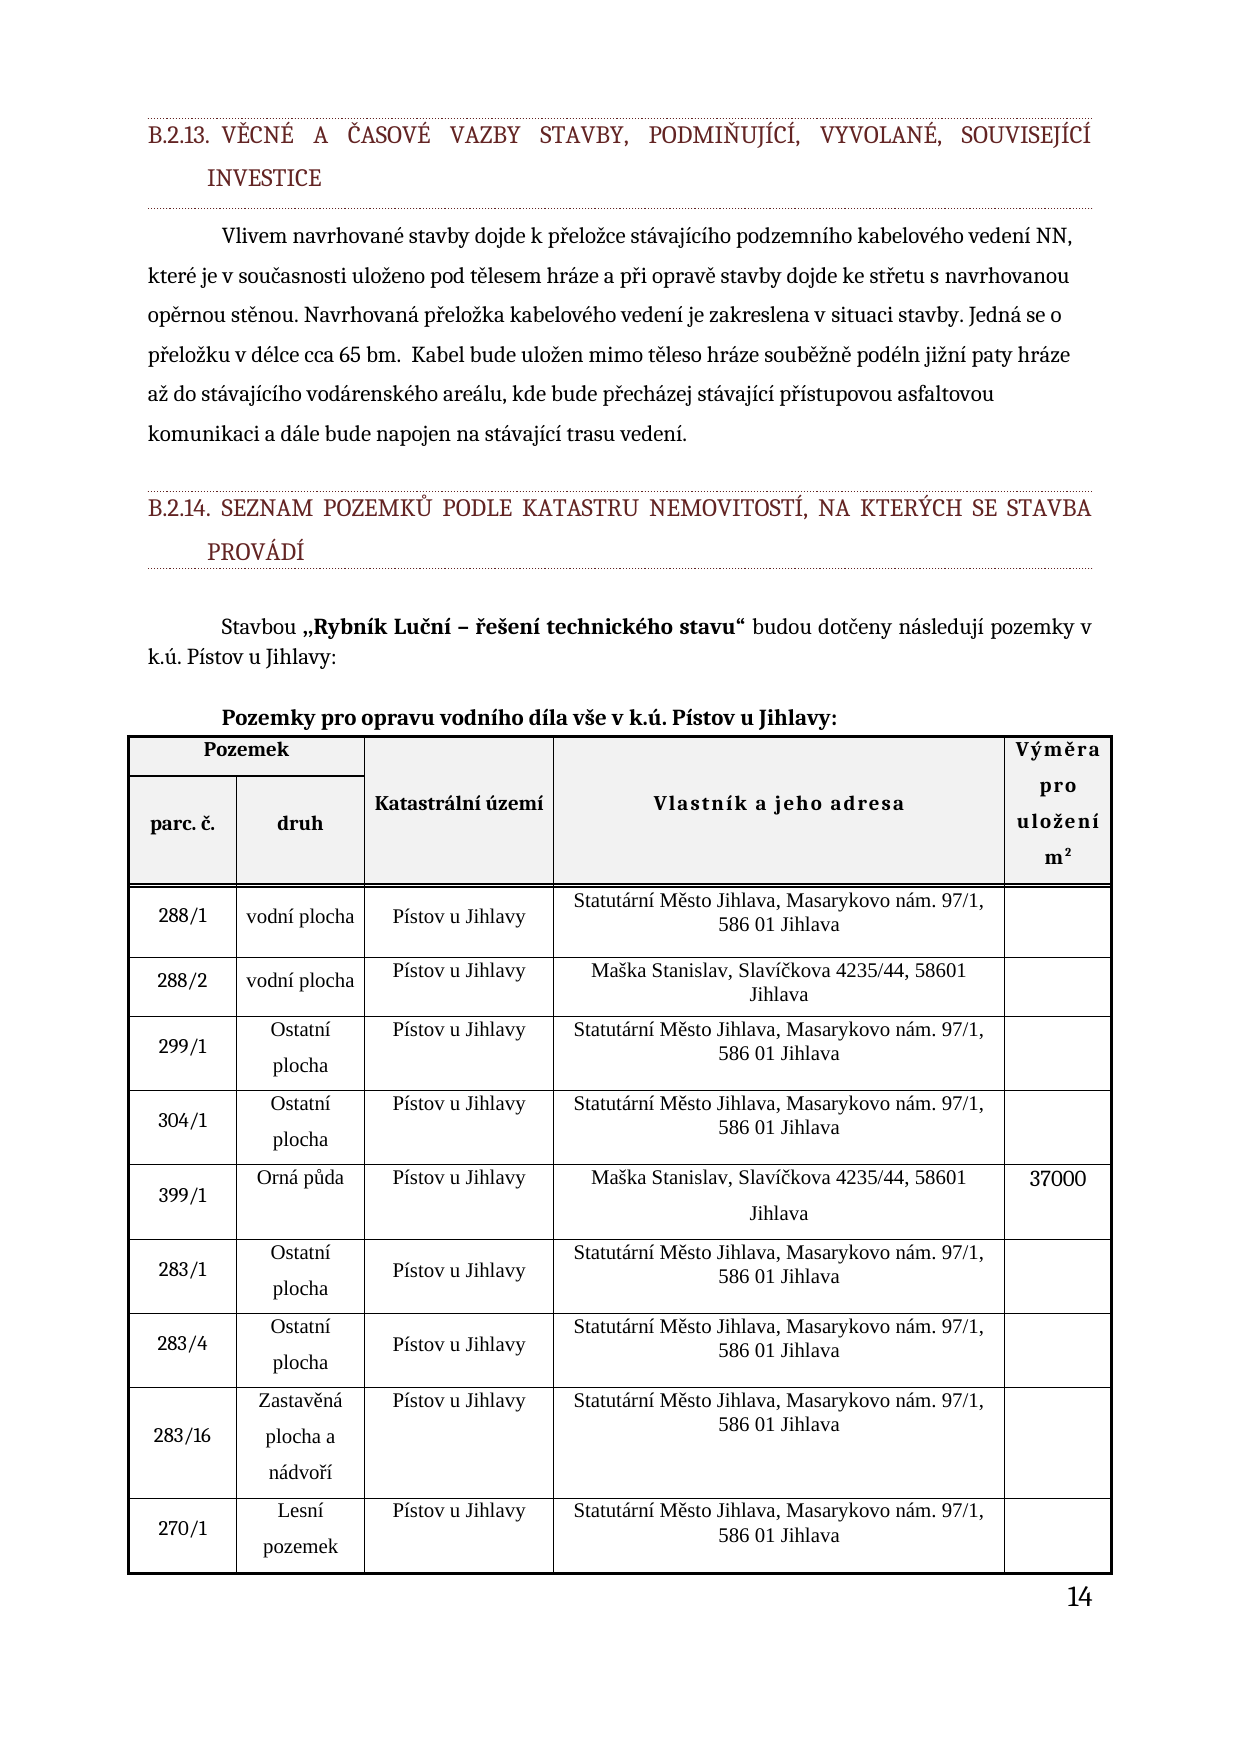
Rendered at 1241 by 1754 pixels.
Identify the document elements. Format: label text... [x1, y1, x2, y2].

table_cell [1005, 1388, 1110, 1497]
table_cell [1005, 1091, 1110, 1164]
text Vlivem navrhované stavby dojde k přeložce stávajícího podzemního kabelového vedení NN, které je v současnosti uloženo pod tělesem hráze a při opravě stavby dojde ke střetu s navrhovanou opěrnou stěnou. Navrhovaná přeložka kabelového vedení je zakreslena v situaci stavby. Jedná se o přeložku v délce cca 65 bm. Kabel bude uložen mimo těleso hráze souběžně podéln jižní paty hráze až do stávajícího vodárenského areálu, kde bude přecházej stávající přístupovou asfaltovou komunikaci a dále bude napojen na stávající trasu vedení. [148, 223, 1092, 447]
text Pozemky pro opravu vodního díla vše v k.ú. Pístov u Jihlavy: [148, 704, 1092, 731]
table_cell [1005, 1314, 1110, 1387]
table_cell Statutární Město Jihlava, Masarykovo nám. 97/1, 586 01 Jihlava [554, 1499, 1004, 1572]
subtitle věcné a časové vazby stavby, podmiňující, vyvolané, související investice [148, 118, 1092, 209]
table_cell 283/16 [130, 1388, 236, 1497]
table_cell parc. č. [130, 777, 236, 883]
table_cell Pístov u Jihlavy [365, 958, 553, 1016]
table_cell vodní plocha [237, 958, 364, 1016]
table_cell Ostatní plocha [237, 1091, 364, 1164]
table_cell druh [237, 777, 364, 883]
table_cell Pístov u Jihlavy [365, 1388, 553, 1497]
table_cell 299/1 [130, 1017, 236, 1090]
table_cell 37000 [1005, 1165, 1110, 1238]
table_cell Lesní pozemek [237, 1499, 364, 1572]
text Stavbou ,,Rybník Luční – řešení technického stavu“ budou dotčeny následují pozemky v k.ú. Pístov u Jihlavy: [148, 614, 1092, 671]
table_cell Statutární Město Jihlava, Masarykovo nám. 97/1, 586 01 Jihlava [554, 1091, 1004, 1164]
table_header Vlastník a jeho adresa [554, 738, 1004, 883]
table_cell Pístov u Jihlavy [365, 888, 553, 957]
table_cell Statutární Město Jihlava, Masarykovo nám. 97/1, 586 01 Jihlava [554, 888, 1004, 957]
table_cell 270/1 [130, 1499, 236, 1572]
table_cell Pístov u Jihlavy [365, 1165, 553, 1238]
table_cell Ostatní plocha [237, 1017, 364, 1090]
table_cell 399/1 [130, 1165, 236, 1238]
table_cell Pístov u Jihlavy [365, 1091, 553, 1164]
table_cell [1005, 1017, 1110, 1090]
table_cell Zastavěná plocha a nádvoří [237, 1388, 364, 1497]
table_cell 288/1 [130, 888, 236, 957]
subtitle seznam pozemků podle katastru nemovitostí, na kterých se stavba provádí [148, 491, 1092, 569]
table_cell Statutární Město Jihlava, Masarykovo nám. 97/1, 586 01 Jihlava [554, 1017, 1004, 1090]
table_cell Maška Stanislav, Slavíčkova 4235/44, 58601 Jihlava [554, 1165, 1004, 1238]
table_cell 288/2 [130, 958, 236, 1016]
table_cell Ostatní plocha [237, 1314, 364, 1387]
table_cell 283/4 [130, 1314, 236, 1387]
table_cell Statutární Město Jihlava, Masarykovo nám. 97/1, 586 01 Jihlava [554, 1240, 1004, 1313]
table_cell Pístov u Jihlavy [365, 1314, 553, 1387]
table_cell Pístov u Jihlavy [365, 1499, 553, 1572]
table_cell 304/1 [130, 1091, 236, 1164]
table_cell Orná půda [237, 1165, 364, 1238]
table_cell Pístov u Jihlavy [365, 1240, 553, 1313]
table_cell [1005, 1499, 1110, 1572]
table_cell Statutární Město Jihlava, Masarykovo nám. 97/1, 586 01 Jihlava [554, 1314, 1004, 1387]
table_cell 283/1 [130, 1240, 236, 1313]
table_header Pozemek [130, 738, 364, 775]
table_cell Maška Stanislav, Slavíčkova 4235/44, 58601 Jihlava [554, 958, 1004, 1016]
table_cell Pístov u Jihlavy [365, 1017, 553, 1090]
table_cell Ostatní plocha [237, 1240, 364, 1313]
table_cell [1005, 958, 1110, 1016]
table_cell [1005, 888, 1110, 957]
table_cell [1005, 1240, 1110, 1313]
table_header Katastrální území [365, 738, 553, 883]
table_header Výměra pro uložení m2 [1005, 738, 1110, 883]
table_cell vodní plocha [237, 888, 364, 957]
table_cell Statutární Město Jihlava, Masarykovo nám. 97/1, 586 01 Jihlava [554, 1388, 1004, 1497]
